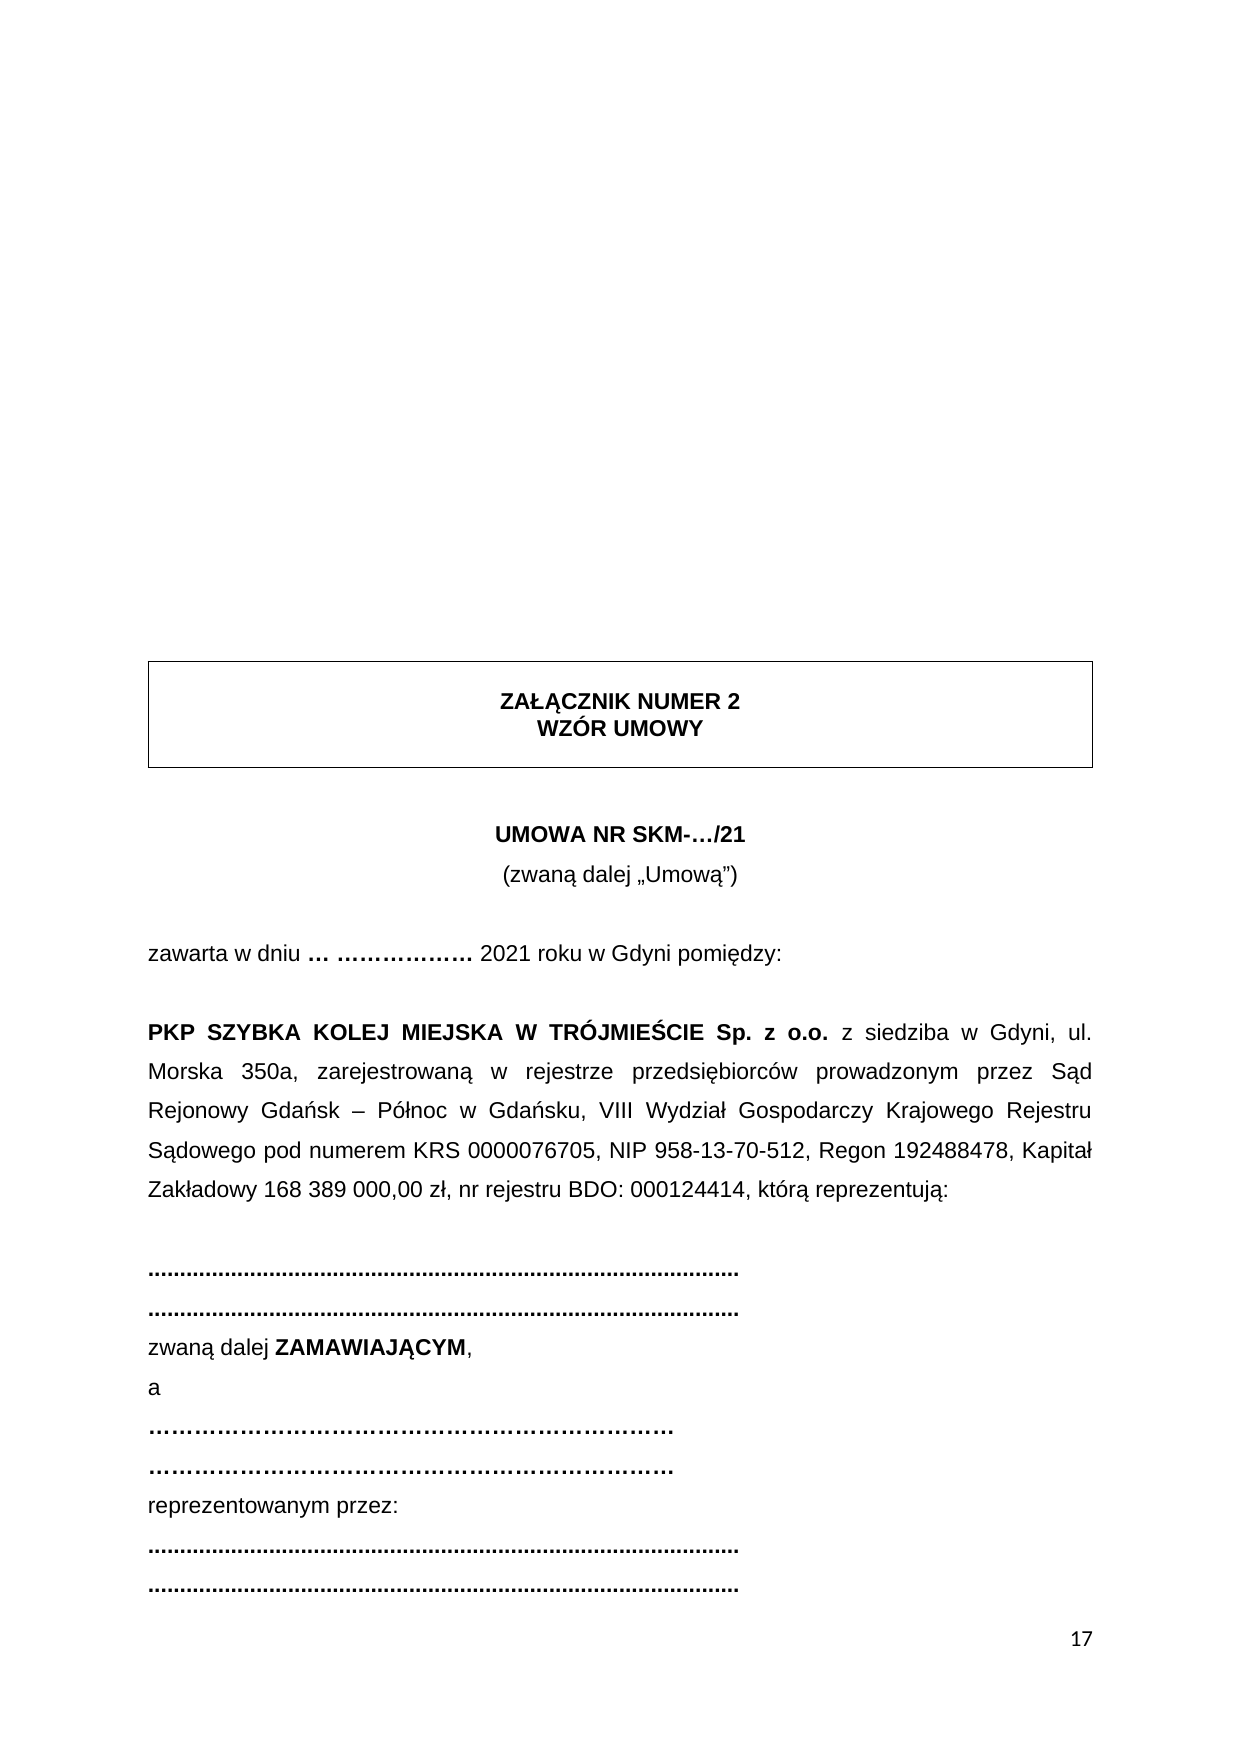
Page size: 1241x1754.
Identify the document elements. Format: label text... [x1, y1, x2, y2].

text …………………………………………………………… [148, 1413, 1093, 1439]
text PKP SZYBKA KOLEJ MIEJSKA W TRÓJMIEŚCIE Sp. z o.o. z siedziba w Gdyni, ul. Morska 350a, zarejestrowaną w rejestrze przedsiębiorców prowadzonym przez Sąd Rejonowy Gdańsk – Północ w Gdańsku, VIII Wydział Gospodarczy Krajowego Rejestru Sądowego pod numerem KRS 0000076705, NIP 958-13-70-512, Regon 192488478, Kapitał Zakładowy 168 389 000,00 zł, nr rejestru BDO: 000124414, którą reprezentują: [148, 1018, 1093, 1203]
text ............................................................................................. [148, 1571, 1093, 1597]
text zwaną dalej ZAMAWIAJĄCYM, [148, 1334, 1093, 1361]
table_header ZAŁĄCZNIK NUMER 2 WZÓR UMOWY [149, 662, 1092, 767]
text zawarta w dniu … ……………… 2021 roku w Gdyni pomiędzy: [148, 939, 1093, 966]
text UMOWA NR SKM-…/21 [148, 821, 1093, 847]
text reprezentowanym przez: [148, 1492, 1093, 1518]
text ............................................................................................. [148, 1295, 1093, 1321]
text a [148, 1374, 1093, 1400]
text ............................................................................................. [148, 1532, 1093, 1558]
text …………………………………………………………… [148, 1453, 1093, 1479]
text (zwaną dalej „Umową”) [148, 861, 1093, 887]
text ............................................................................................. [148, 1255, 1093, 1282]
